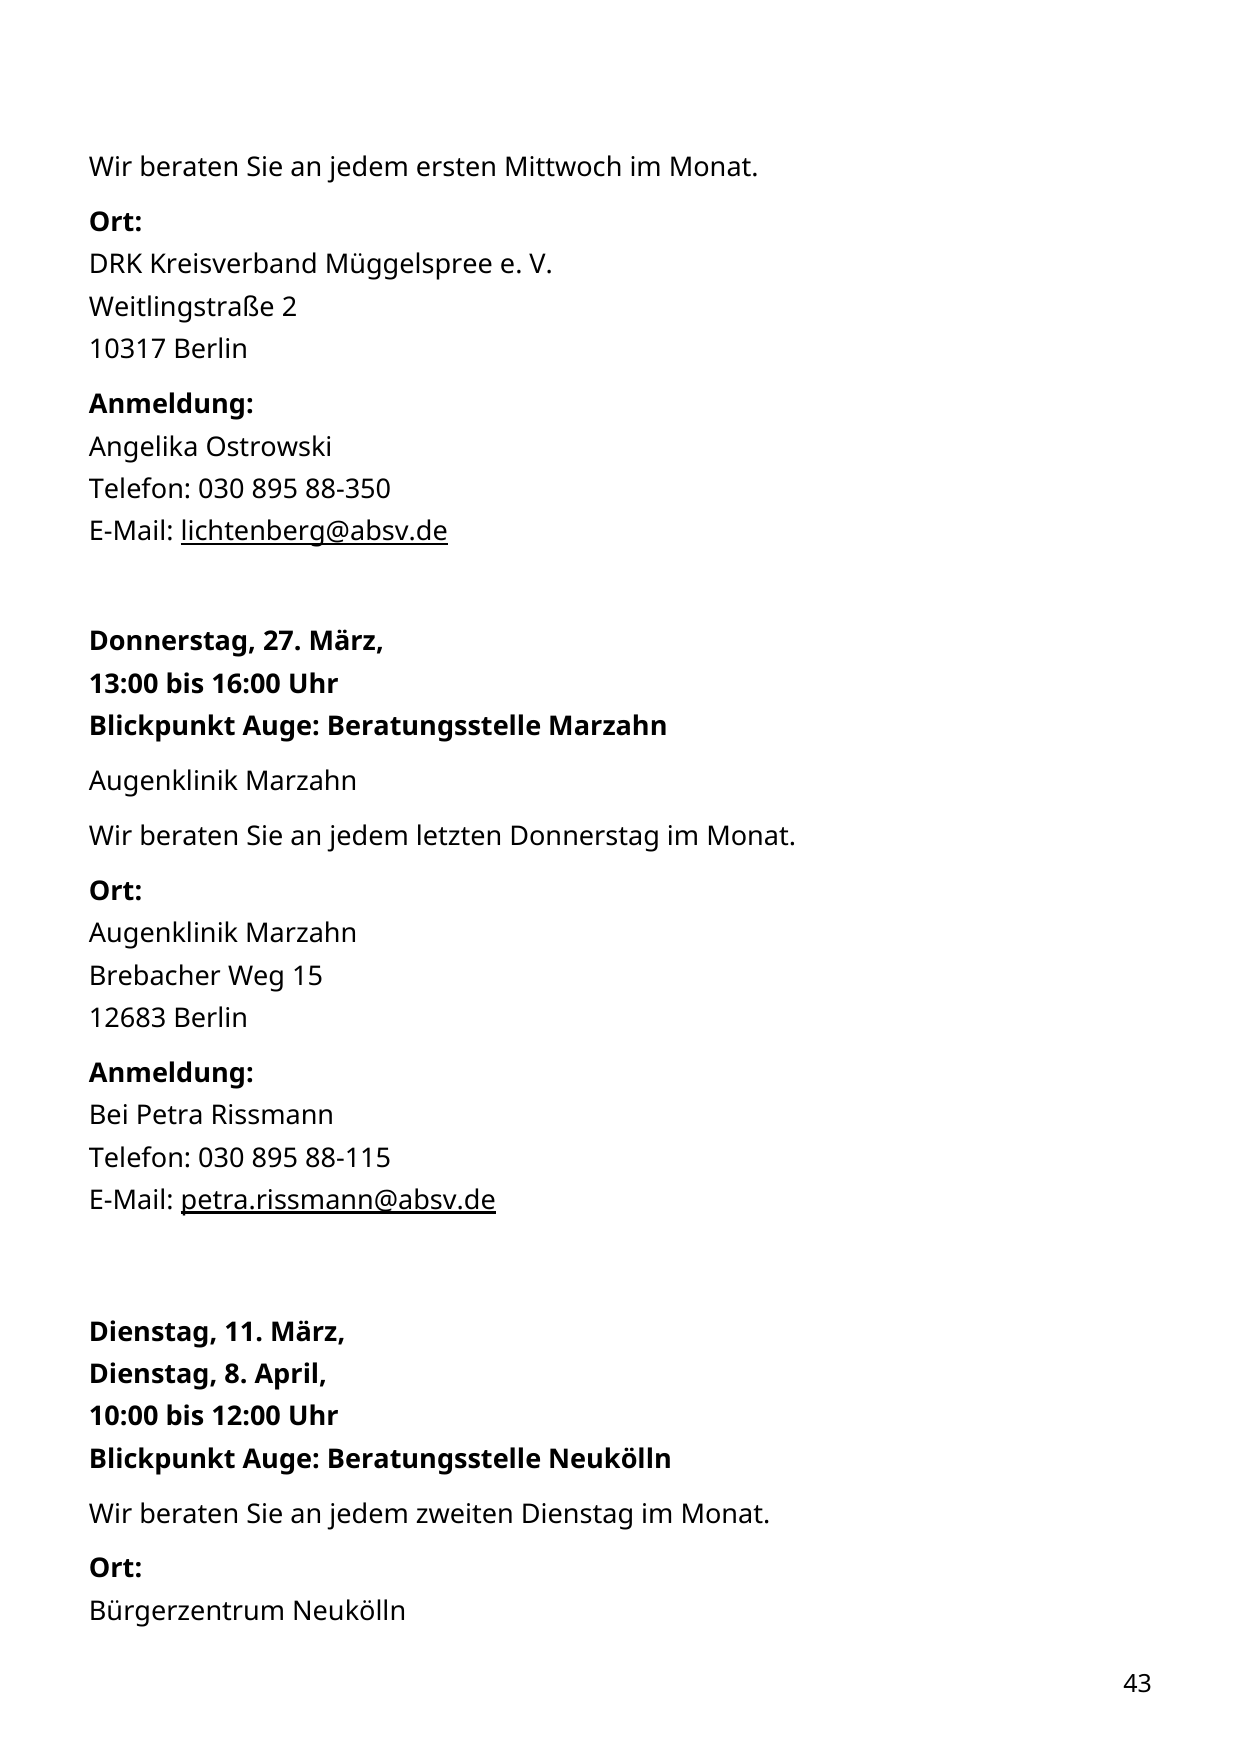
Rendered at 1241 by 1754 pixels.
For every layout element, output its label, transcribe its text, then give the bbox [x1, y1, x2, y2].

text Augenklinik Marzahn [89, 761, 1152, 798]
text Dienstag, 11. März, Dienstag, 8. April, [89, 1312, 1152, 1391]
text Donnerstag, 27. März, 13:00 bis 16:00 Uhr Blickpunkt Auge: Beratungsstelle Marzahn [89, 622, 1152, 743]
text Wir beraten Sie an jedem letzten Donnerstag im Monat. [89, 816, 1152, 853]
text Ort: Augenklinik Marzahn Brebacher Weg 15 12683 Berlin [89, 871, 1152, 1035]
text Ort: DRK Kreisverband Müggelspree e. V. Weitlingstraße 2 10317 Berlin [89, 203, 1152, 367]
text 10:00 bis 12:00 Uhr Blickpunkt Auge: Beratungsstelle Neukölln [89, 1397, 1152, 1476]
text Wir beraten Sie an jedem ersten Mittwoch im Monat. [89, 148, 1152, 184]
text Wir beraten Sie an jedem zweiten Dienstag im Monat. [89, 1494, 1152, 1531]
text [89, 1549, 1152, 1628]
text Anmeldung: Bei Petra Rissmann Telefon: 030 895 88-115 E-Mail: petra.rissmann@absv.de [89, 1053, 1152, 1217]
text Anmeldung: Angelika Ostrowski Telefon: 030 895 88-350 E-Mail: lichtenberg@absv.de [89, 385, 1152, 549]
